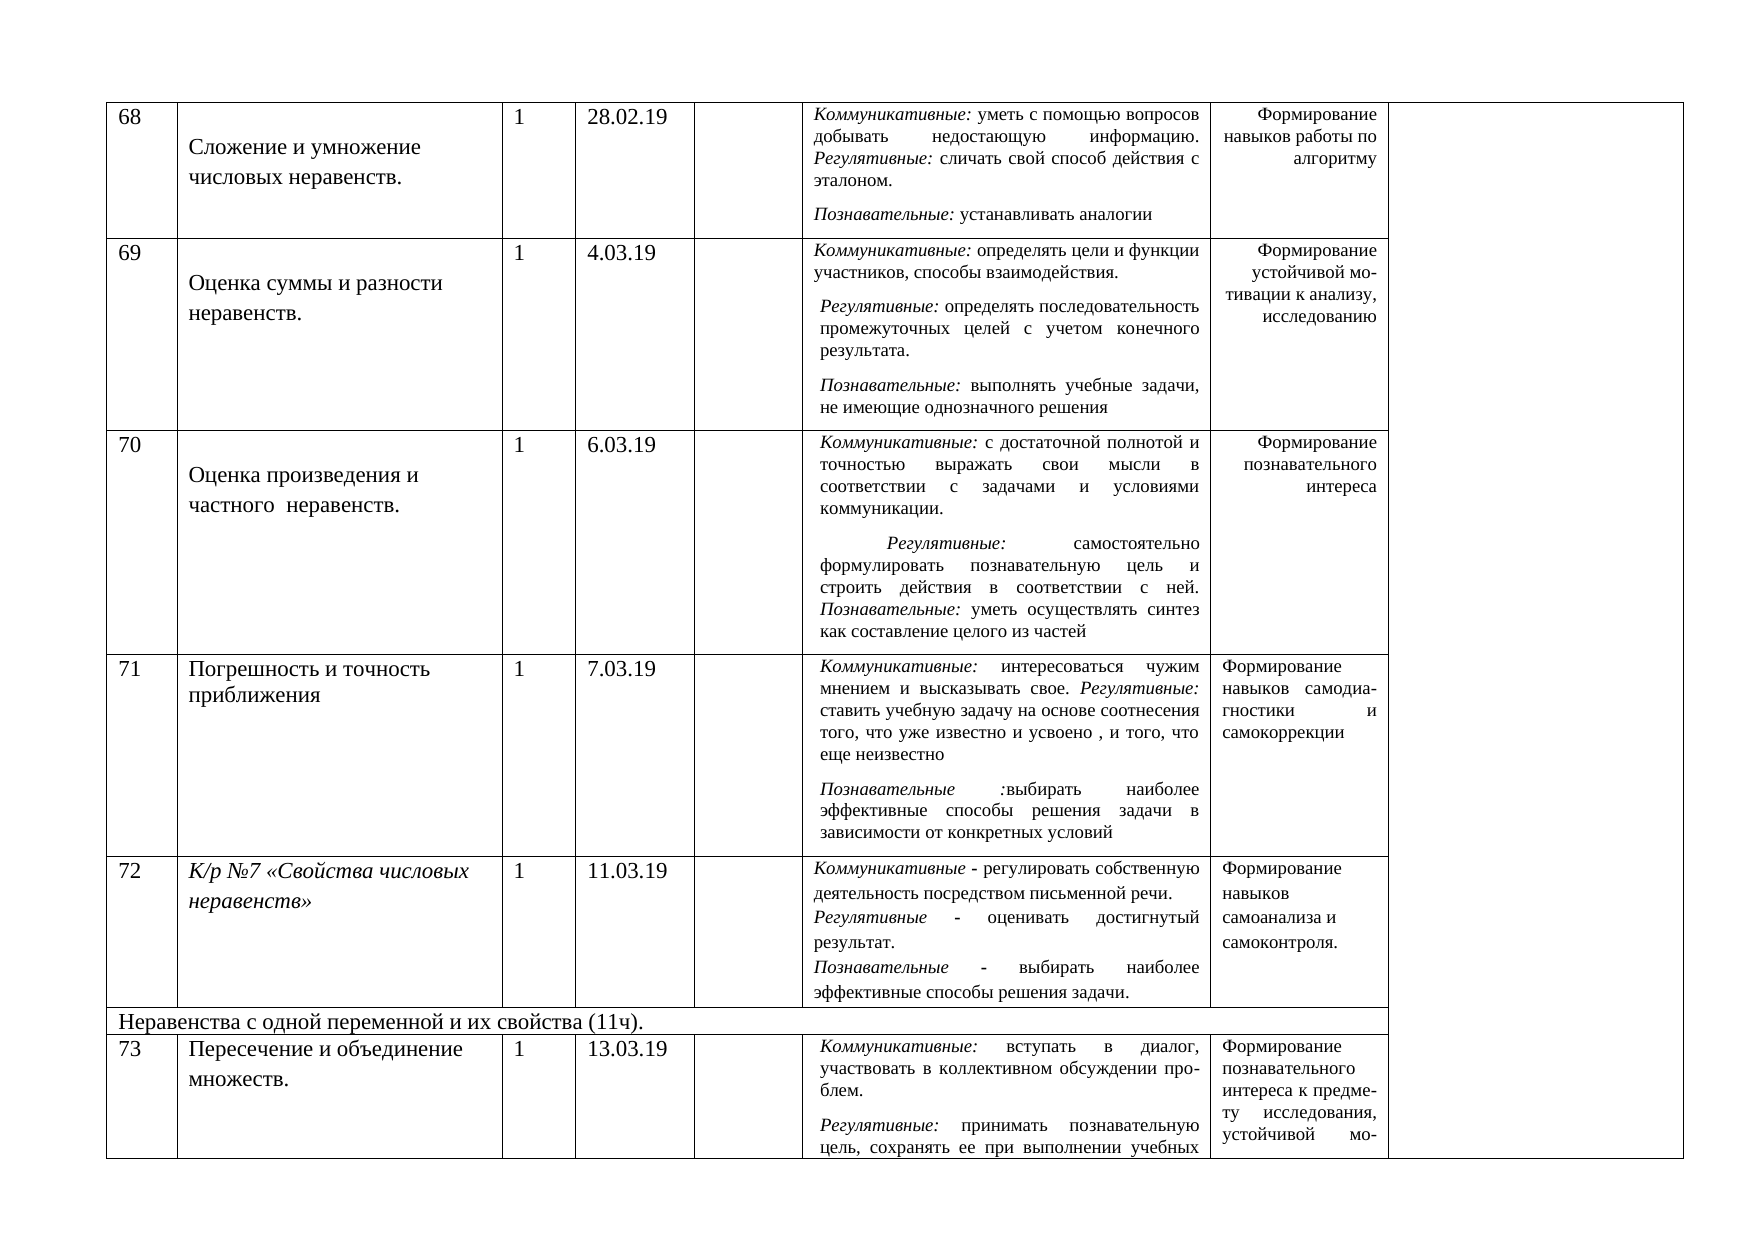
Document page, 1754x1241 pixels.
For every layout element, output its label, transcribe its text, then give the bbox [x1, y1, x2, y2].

table_cell [695, 103, 802, 238]
table_cell 69 [107, 239, 177, 430]
table_cell 1 [503, 431, 575, 654]
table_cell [178, 1035, 502, 1157]
table_cell Формирование устойчивой мотивации к анализу, исследованию [1211, 239, 1388, 430]
table_cell Неравенства с одной переменной и их свойства (11ч). [107, 1008, 1388, 1034]
table_cell Погрешность и точность приближения [178, 655, 502, 856]
table_cell 4.03.19 [576, 239, 694, 430]
table_cell 1 [503, 103, 575, 238]
table_cell Оценка суммы и разности неравенств. [178, 239, 502, 430]
table_cell 1 [503, 239, 575, 430]
table_cell 73 [107, 1035, 177, 1157]
table_cell Формирование навыков самоанализа и самоконтроля. [1211, 857, 1388, 1007]
table_cell 1 [503, 655, 575, 856]
table_cell [695, 431, 802, 654]
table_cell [1211, 1035, 1388, 1157]
table_cell 72 [107, 857, 177, 1007]
table_cell Коммуникативные: определять цели и функции участников, способы взаимодействия. Регулятивные: определять последовательность промежуточных целей с учетом конечного результата. Познавательные: выполнять учебные задачи, не имеющие однозначного решения [803, 239, 1210, 430]
table_cell Коммуникативные: интересоваться чужим мнением и высказывать свое. Регулятивные: ставить учебную задачу на основе соотнесения того, что уже известно и усвоено , и того, что еще неизвестно Познавательные :выбирать наиболее эффективные способы решения задачи в зависимости от конкретных условий [803, 655, 1210, 856]
table_cell К/р №7 «Свойства числовых неравенств» [178, 857, 502, 1007]
table_cell 13.03.19 [576, 1035, 694, 1157]
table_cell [803, 1035, 1210, 1157]
table_cell 70 [107, 431, 177, 654]
table_cell 6.03.19 [576, 431, 694, 654]
table_cell Коммуникативные: с достаточной полнотой и точностью выражать свои мысли в соответствии с задачами и условиями коммуникации. Регулятивные: самостоятельно формулировать познавательную цель и строить действия в соответствии с ней. Познавательные: уметь осуществлять синтез как составление целого из частей [803, 431, 1210, 654]
table_cell Формирование навыков работы по алгоритму [1211, 103, 1388, 238]
table_cell 68 [107, 103, 177, 238]
table_cell [695, 655, 802, 856]
table_cell 71 [107, 655, 177, 856]
table_cell 1 [503, 857, 575, 1007]
table_cell [695, 239, 802, 430]
table_cell 11.03.19 [576, 857, 694, 1007]
table_cell [695, 1035, 802, 1157]
table_cell 7.03.19 [576, 655, 694, 856]
table_cell 1 [503, 1035, 575, 1157]
table_cell 28.02.19 [576, 103, 694, 238]
table_cell Коммуникативные: уметь с помощью вопросов добывать недостающую информацию. Регулятивные: сличать свой способ действия с эталоном. Познавательные: устанавливать аналогии [803, 103, 1210, 238]
table_cell Формирование навыков самодиагностики и самокоррекции [1211, 655, 1388, 856]
table_cell Формирование познавательного интереса [1211, 431, 1388, 654]
table_cell Сложение и умножение числовых неравенств. [178, 103, 502, 238]
table_cell Оценка произведения и частного неравенств. [178, 431, 502, 654]
table_cell [695, 857, 802, 1007]
table_cell Коммуникативные - регулировать собственную деятельность посредством письменной речи. Регулятивные - оценивать достигнутый результат. Познавательные - выбирать наиболее эффективные способы решения задачи. [803, 857, 1210, 1007]
